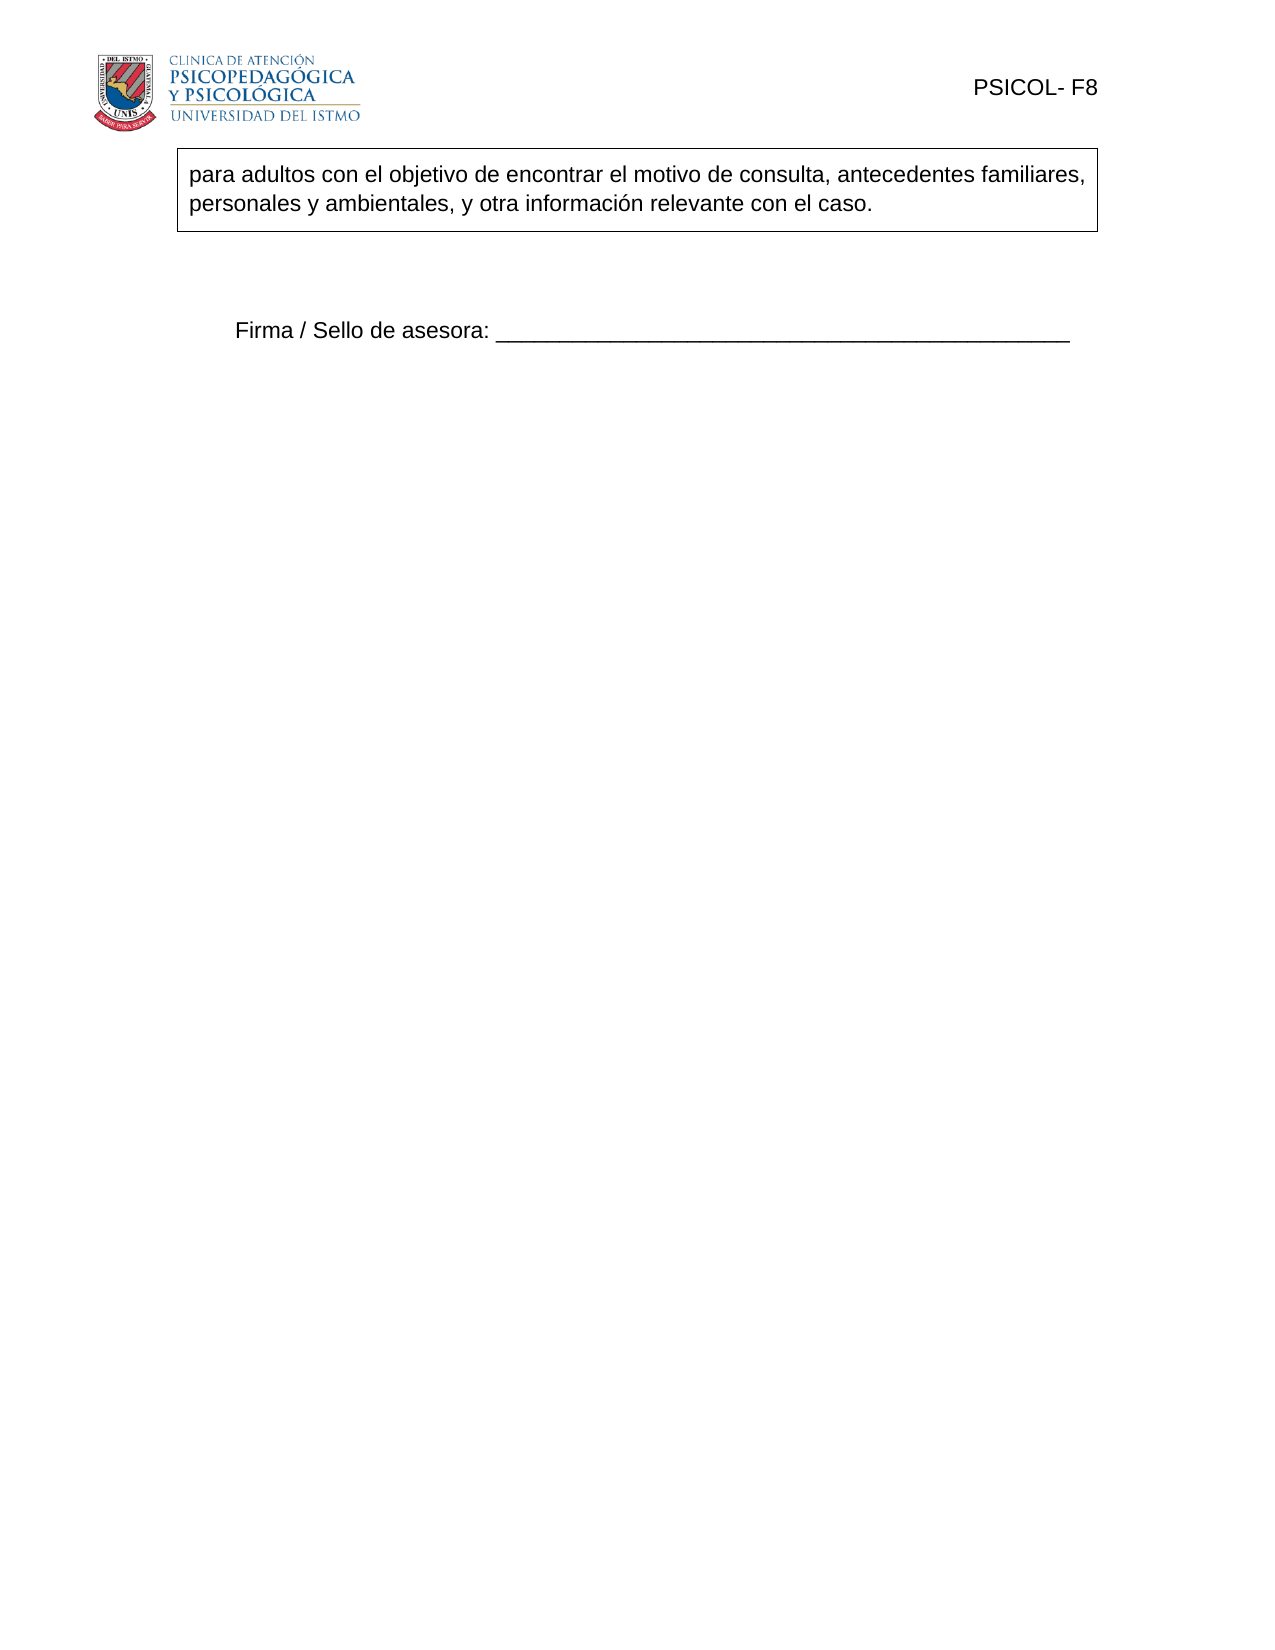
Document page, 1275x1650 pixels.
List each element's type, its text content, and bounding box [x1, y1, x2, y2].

text Firma / Sello de asesora: _____________________________________________ [177, 317, 1127, 344]
picture [42, 25, 422, 166]
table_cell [178, 149, 1097, 231]
